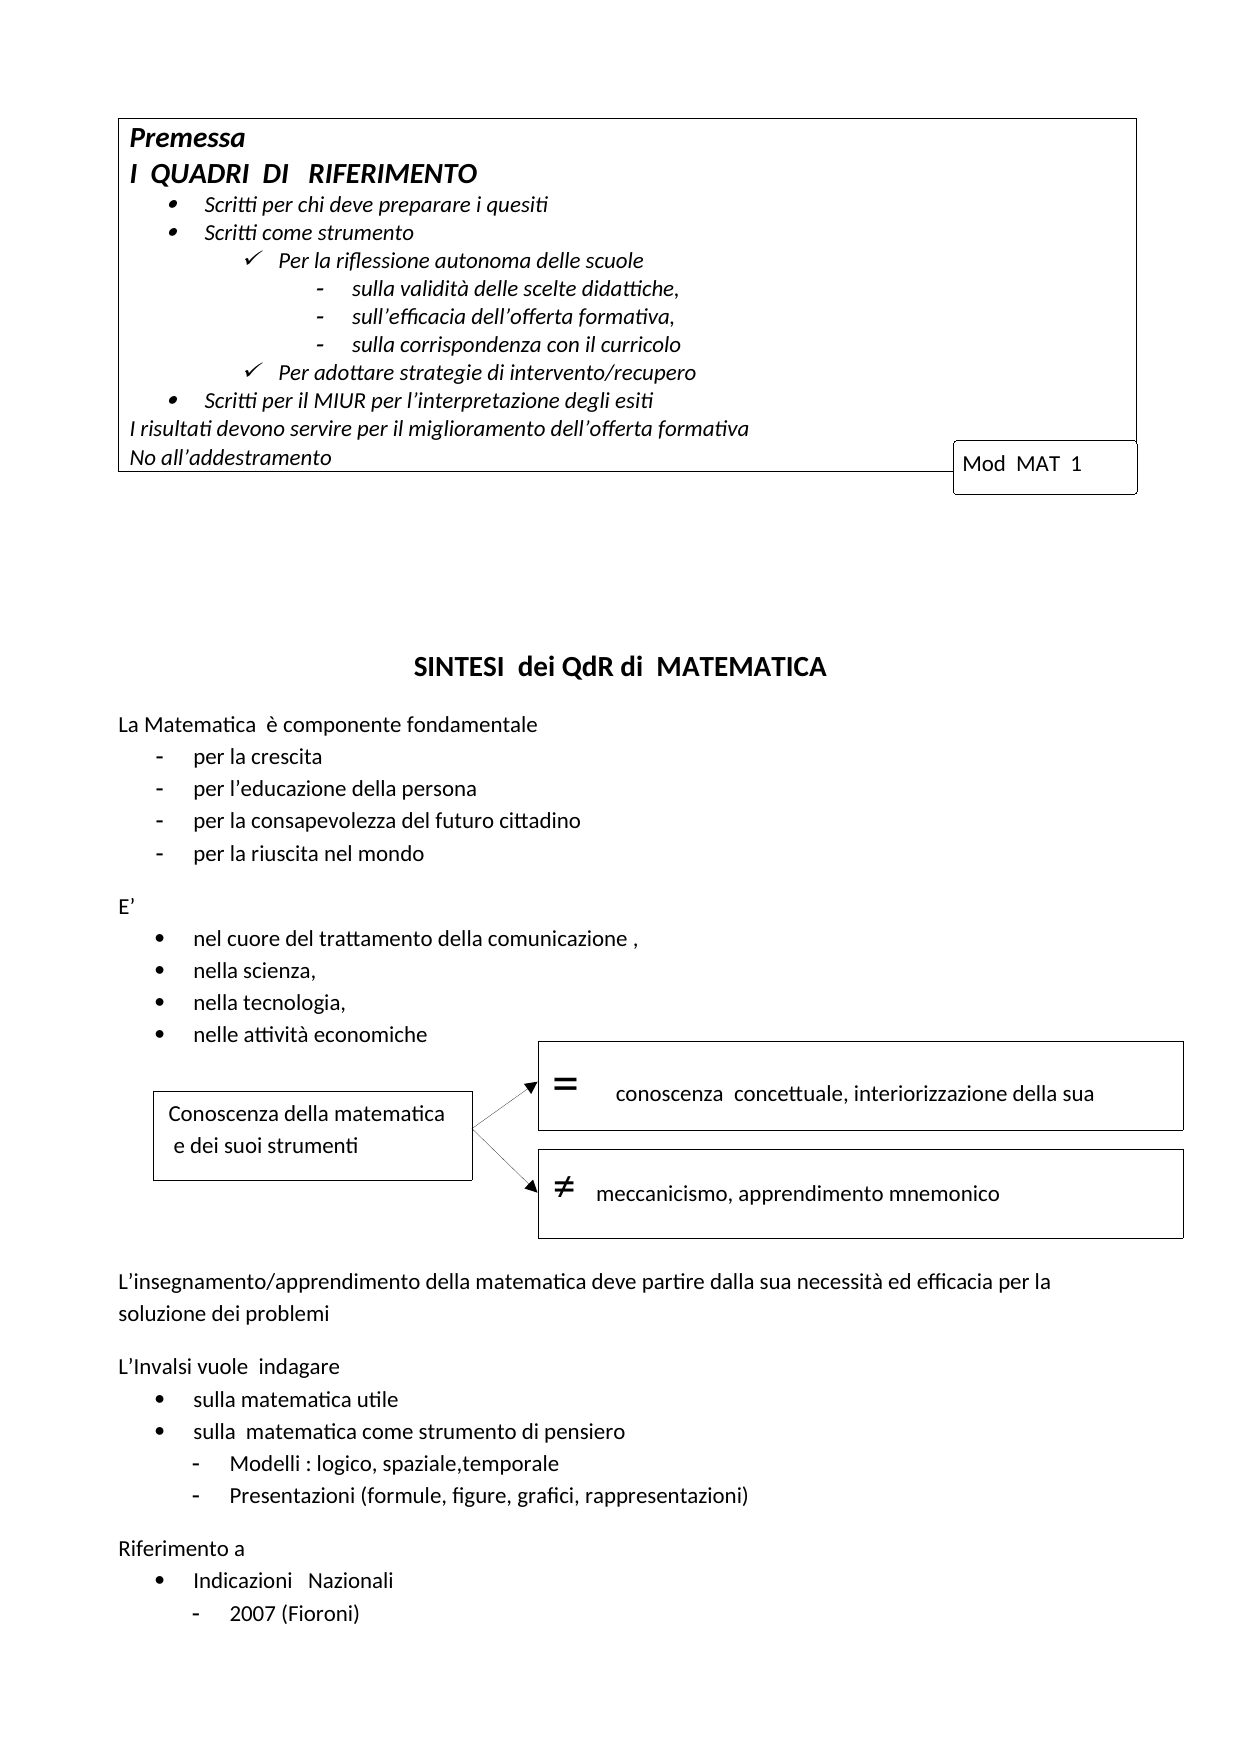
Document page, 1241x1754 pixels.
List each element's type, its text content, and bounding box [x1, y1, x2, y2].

list nelle attività economiche [156, 1021, 1122, 1048]
list 2007 (Fioroni) [192, 1599, 1122, 1627]
text L’insegnamento/apprendimento della matematica deve partire dalla sua necessità ed efficacia per la soluzione dei problemi [118, 1267, 1122, 1327]
table_header Premessa I QUADRI DI RIFERIMENTO Scritti per chi deve preparare i quesiti Scritti come strumento Per la riflessione autonoma delle scuole sulla validità delle scelte didattiche, sull’efficacia dell’offerta formativa, sulla corrispondenza con il curricolo Per adottare strategie di intervento/recupero Scritti per il MIUR per l’interpretazione degli esiti I risultati devono servire per il miglioramento dell’offerta formativa No all’addestramento [119, 119, 1136, 471]
list per la riuscita nel mondo [156, 839, 1122, 867]
list per la consapevolezza del futuro cittadino [156, 807, 1122, 834]
list nel cuore del trattamento della comunicazione , [156, 924, 1122, 952]
list nella scienza, [156, 956, 1122, 984]
text Riferimento a [118, 1534, 1122, 1562]
list nella tecnologia, [156, 988, 1122, 1016]
text La Matematica è componente fondamentale [118, 710, 1122, 738]
text L’Invalsi vuole indagare [118, 1352, 1122, 1381]
list sulla matematica utile [156, 1385, 1122, 1413]
list per l’educazione della persona [156, 774, 1122, 802]
list per la crescita [156, 742, 1122, 770]
list Presentazioni (formule, figure, grafici, rappresentazioni) [192, 1481, 1122, 1509]
list sulla matematica come strumento di pensiero [156, 1417, 1122, 1445]
text SINTESI dei QdR di MATEMATICA [118, 648, 1122, 684]
list Indicazioni Nazionali [156, 1566, 1122, 1594]
list Modelli : logico, spaziale,temporale [192, 1449, 1122, 1477]
text E’ [118, 892, 1122, 920]
